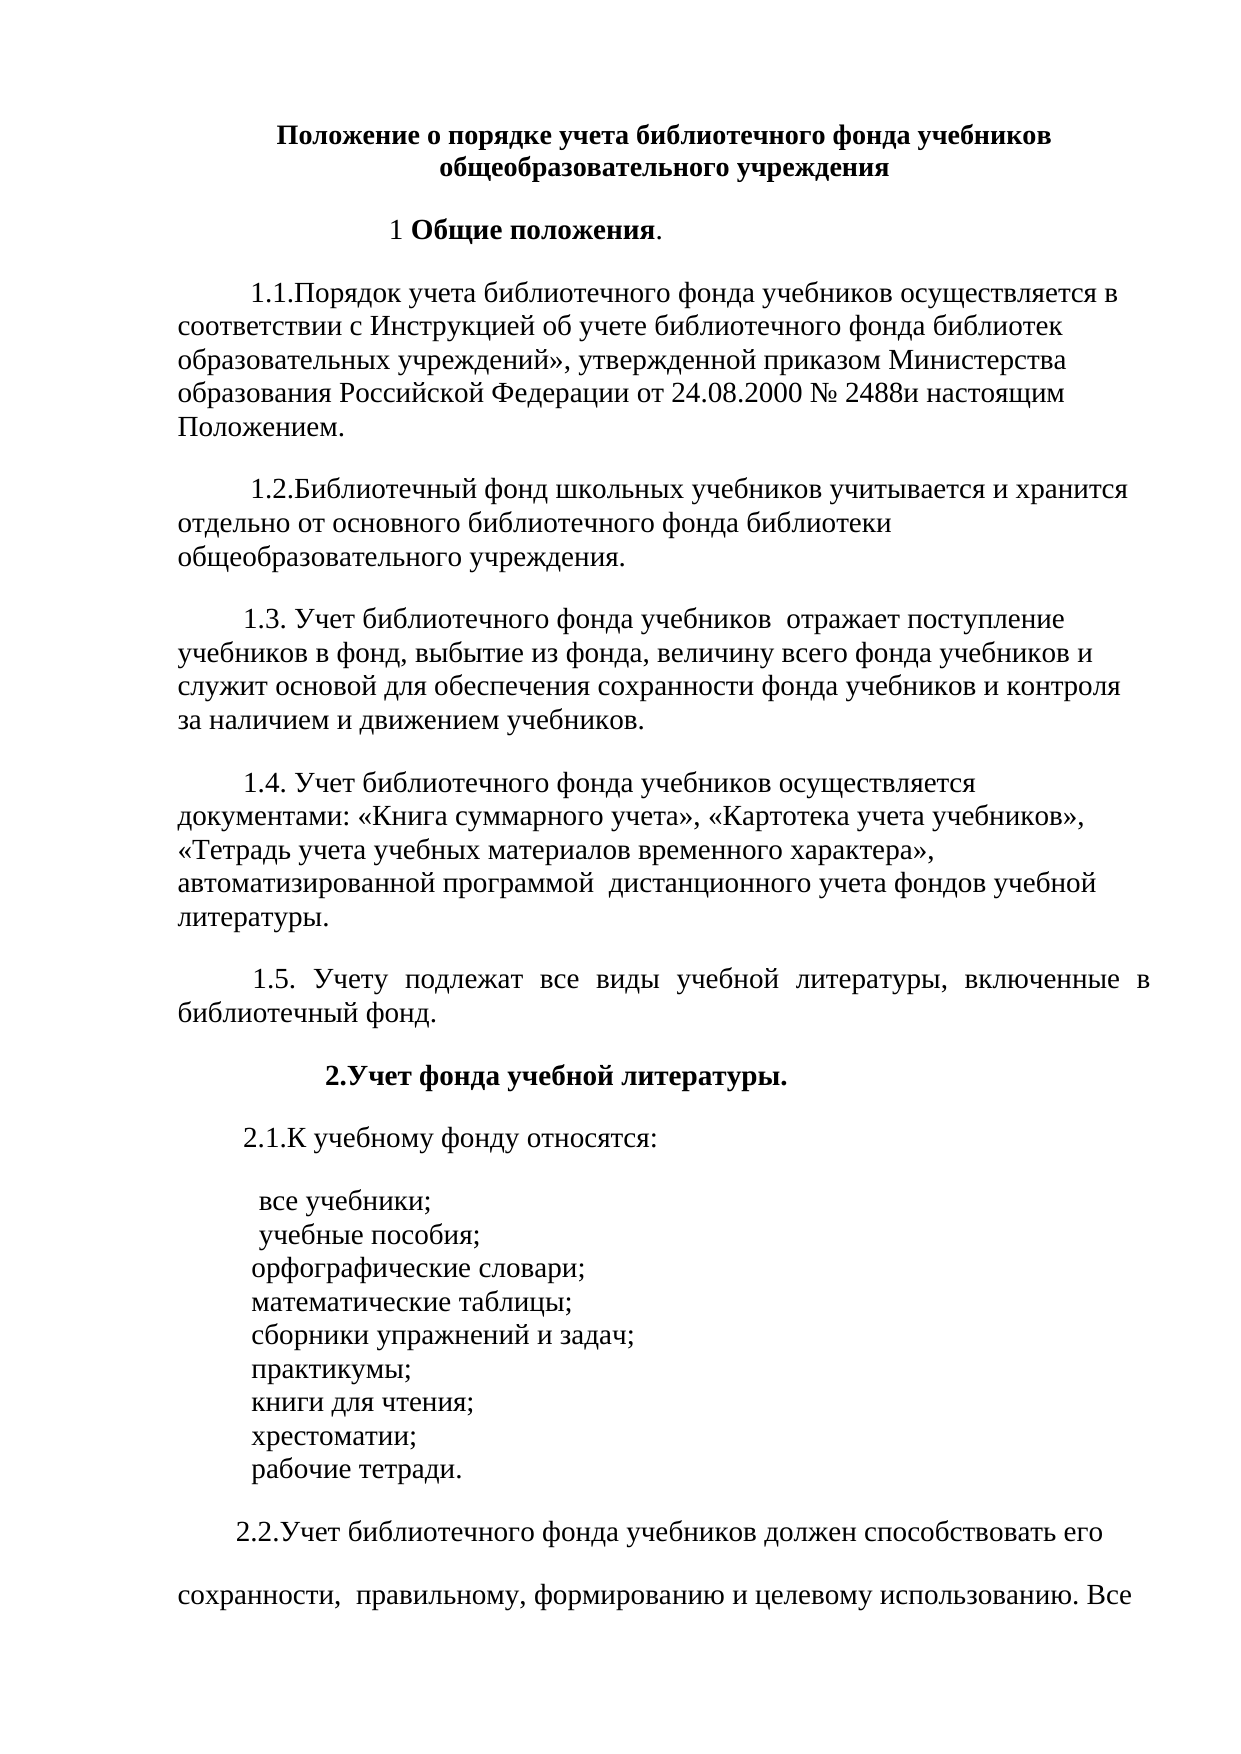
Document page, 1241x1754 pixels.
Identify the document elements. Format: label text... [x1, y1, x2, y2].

text сборники упражнений и задач; [215, 1317, 1240, 1351]
text практикумы; [215, 1351, 1240, 1384]
text 2.Учет фонда учебной литературы. [177, 1058, 1152, 1091]
text 2.1.К учебному фонду относятся: [177, 1121, 1152, 1154]
text орфографические словари; [215, 1250, 1240, 1284]
text 1 Общие положения. [177, 212, 1152, 246]
text 1.3. Учет библиотечного фонда учебников отражает поступление учебников в фонд, выбытие из фонда, величину всего фонда учебников и служит основой для обеспечения сохранности фонда учебников и контроля за наличием и движением учебников. [177, 601, 1152, 736]
text сохранности, правильному, формированию и целевому использованию. Все [177, 1577, 1240, 1611]
text Положение о порядке учета библиотечного фонда учебников общеобразовательного учреждения [177, 118, 1152, 183]
text учебные пособия; [215, 1217, 1240, 1250]
text хрестоматии; [215, 1418, 1240, 1452]
text 2.2.Учет библиотечного фонда учебников должен способствовать его [177, 1514, 1240, 1548]
text книги для чтения; [215, 1384, 1240, 1418]
text 1.5. Учету подлежат все виды учебной литературы, включенные в библиотечный фонд. [177, 962, 1152, 1029]
text 1.1.Порядок учета библиотечного фонда учебников осуществляется в соответствии с Инструкцией об учете библиотечного фонда библиотек образовательных учреждений», утвержденной приказом Министерства образования Российской Федерации от 24.08.2000 № 2488и настоящим Положением. [177, 275, 1152, 442]
text 1.4. Учет библиотечного фонда учебников осуществляется документами: «Книга суммарного учета», «Картотека учета учебников», «Тетрадь учета учебных материалов временного характера», автоматизированной программой дистанционного учета фондов учебной литературы. [177, 765, 1152, 932]
text рабочие тетради. [215, 1452, 1240, 1485]
text 1.2.Библиотечный фонд школьных учебников учитывается и хранится отдельно от основного библиотечного фонда библиотеки общеобразовательного учреждения. [177, 472, 1152, 572]
text математические таблицы; [215, 1284, 1240, 1317]
text все учебники; [215, 1183, 1240, 1217]
